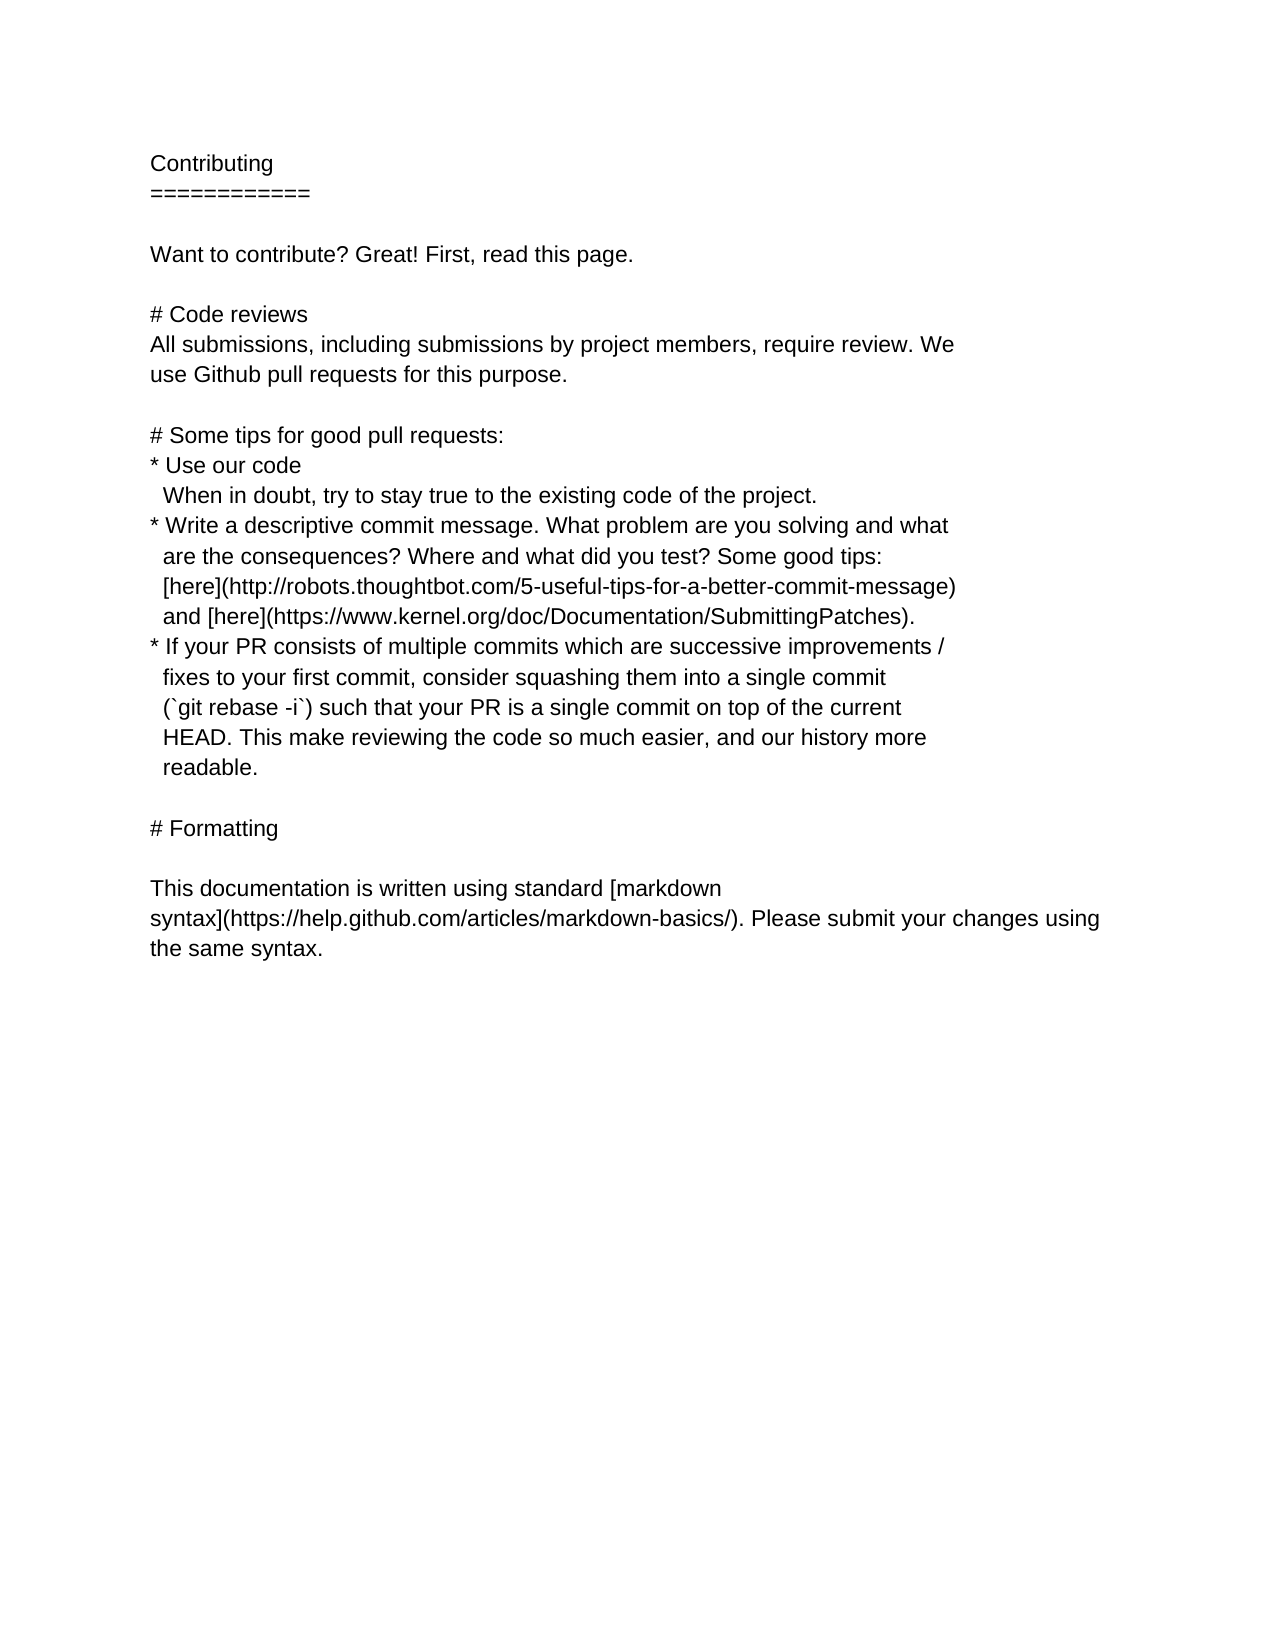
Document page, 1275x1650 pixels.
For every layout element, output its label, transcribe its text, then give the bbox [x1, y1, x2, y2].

text readable. [150, 754, 1125, 781]
text are the consequences? Where and what did you test? Some good tips: [150, 543, 1125, 569]
text # Some tips for good pull requests: [150, 422, 1125, 448]
text This documentation is written using standard [markdown syntax](https://help.github.com/articles/markdown-basics/). Please submit your changes using the same syntax. [150, 875, 1125, 962]
text HEAD. This make reviewing the code so much easier, and our history more [150, 724, 1125, 750]
text * If your PR consists of multiple commits which are successive improvements / [150, 633, 1125, 660]
text [here](http://robots.thoughtbot.com/5-useful-tips-for-a-better-commit-message) [150, 573, 1125, 599]
text and [here](https://www.kernel.org/doc/Documentation/SubmittingPatches). [150, 603, 1125, 629]
text use Github pull requests for this purpose. [150, 361, 1125, 388]
text When in doubt, try to stay true to the existing code of the project. [150, 482, 1125, 509]
text fixes to your first commit, consider squashing them into a single commit [150, 663, 1125, 690]
text (`git rebase -i`) such that your PR is a single commit on top of the current [150, 694, 1125, 720]
text # Code reviews [150, 301, 1125, 327]
text Contributing [150, 150, 1125, 176]
text * Use our code [150, 452, 1125, 478]
text * Write a descriptive commit message. What problem are you solving and what [150, 512, 1125, 539]
text # Formatting [150, 814, 1125, 841]
text Want to contribute? Great! First, read this page. [150, 241, 1125, 267]
text ============ [150, 180, 1125, 207]
text All submissions, including submissions by project members, require review. We [150, 331, 1125, 358]
